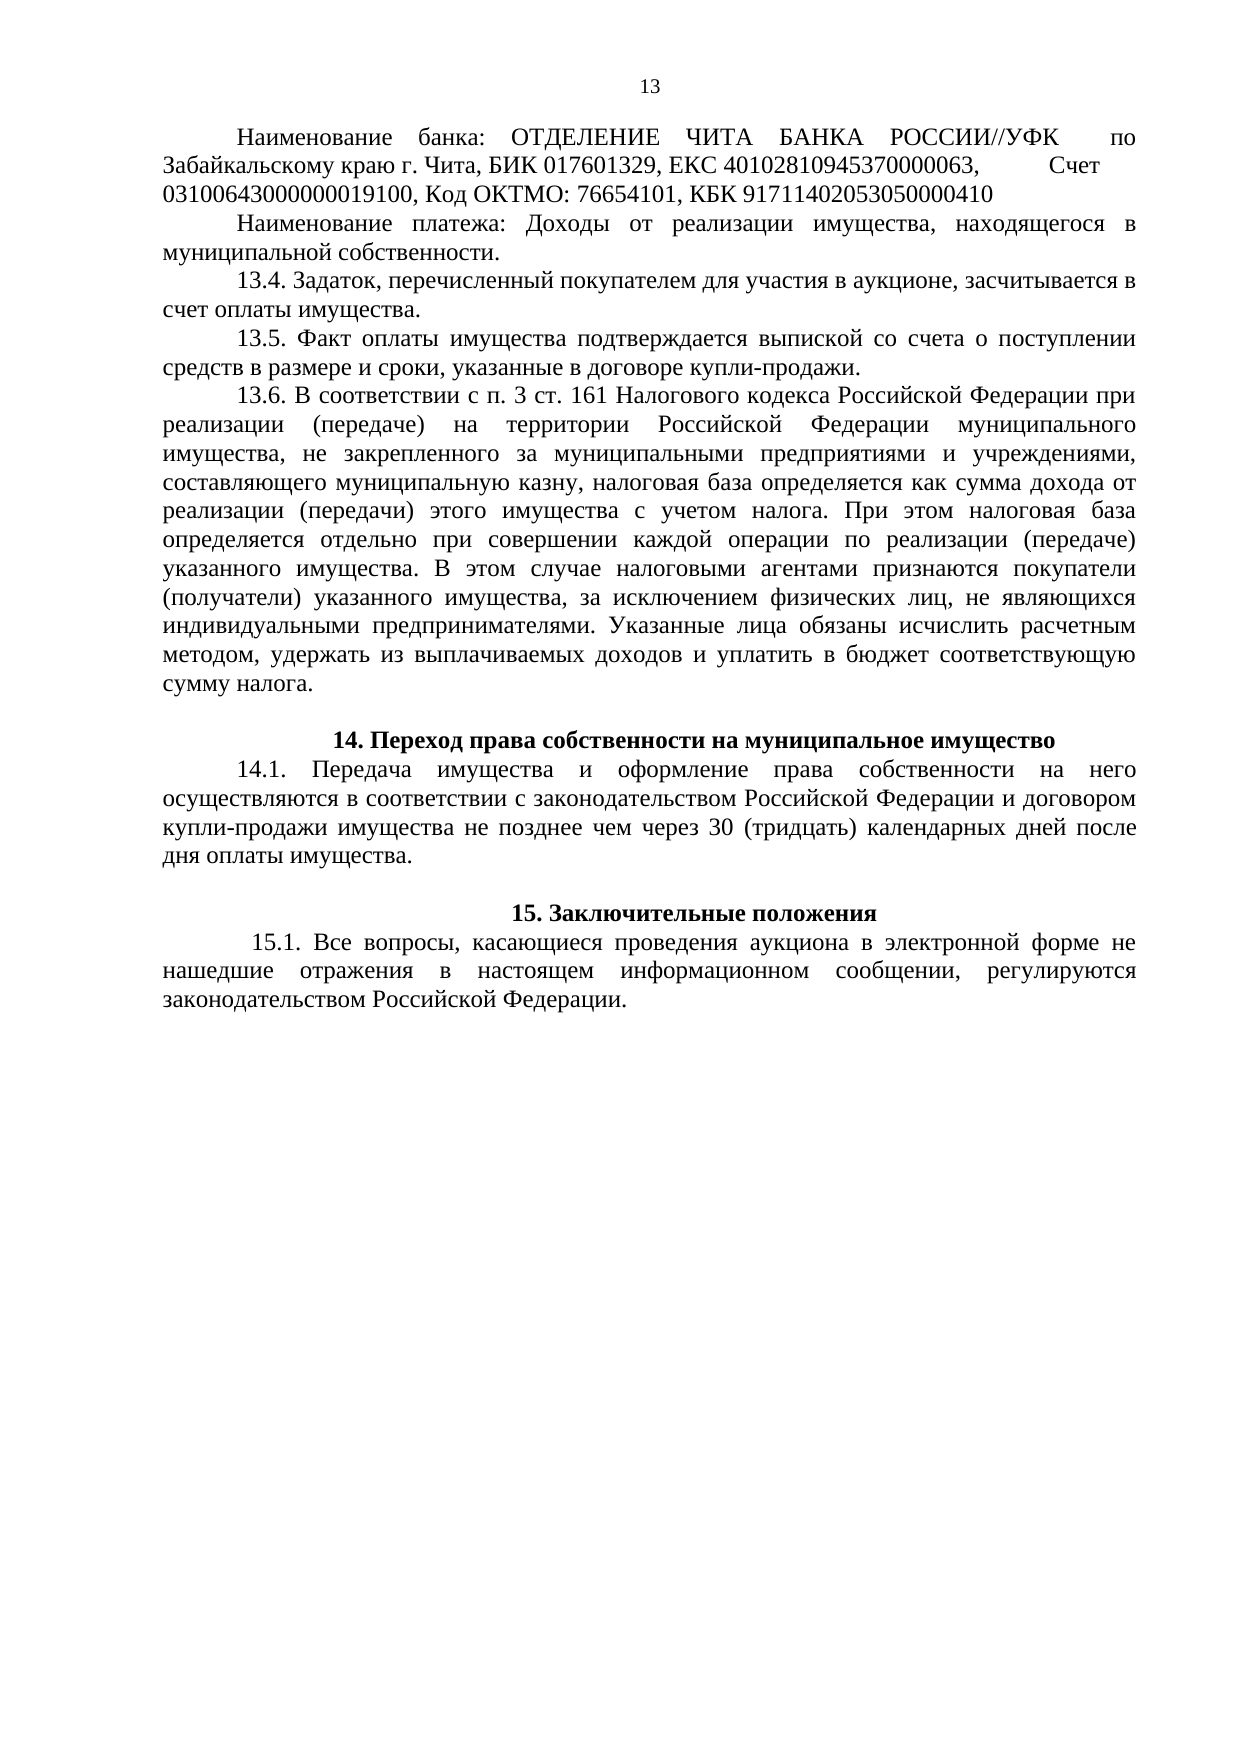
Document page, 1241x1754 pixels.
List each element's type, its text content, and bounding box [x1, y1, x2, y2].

text 13.5. Факт оплаты имущества подтверждается выпиской со счета о поступлении средств в размере и сроки, указанные в договоре купли-продажи. [162, 323, 1137, 381]
text 13.4. Задаток, перечисленный покупателем для участия в аукционе, засчитывается в счет оплаты имущества. [162, 266, 1137, 323]
text Наименование банка: ОТДЕЛЕНИЕ ЧИТА БАНКА РОССИИ//УФК по Забайкальскому краю г. Чита, БИК 017601329, ЕКС 40102810945370000063, Счет 03100643000000019100, Код ОКТМО: 76654101, КБК 91711402053050000410 [162, 122, 1137, 208]
text 15. Заключительные положения [162, 898, 1137, 927]
text 13.6. В соответствии с п. 3 ст. 161 Налогового кодекса Российской Федерации при реализации (передаче) на территории Российской Федерации муниципального имущества, не закрепленного за муниципальными предприятиями и учреждениями, составляющего муниципальную казну, налоговая база определяется как сумма дохода от реализации (передачи) этого имущества с учетом налога. При этом налоговая база определяется отдельно при совершении каждой операции по реализации (передаче) указанного имущества. В этом случае налоговыми агентами признаются покупатели (получатели) указанного имущества, за исключением физических лиц, не являющихся индивидуальными предпринимателями. Указанные лица обязаны исчислить расчетным методом, удержать из выплачиваемых доходов и уплатить в бюджет соответствующую сумму налога. [162, 381, 1137, 697]
text 15.1. Все вопросы, касающиеся проведения аукциона в электронной форме не нашедшие отражения в настоящем информационном сообщении, регулируются законодательством Российской Федерации. [162, 927, 1137, 1013]
text 14.1. Передача имущества и оформление права собственности на него осуществляются в соответствии с законодательством Российской Федерации и договором купли-продажи имущества не позднее чем через 30 (тридцать) календарных дней после дня оплаты имущества. [162, 754, 1137, 869]
text 14. Переход права собственности на муниципальное имущество [162, 726, 1137, 754]
text Наименование платежа: Доходы от реализации имущества, находящегося в муниципальной собственности. [162, 208, 1137, 266]
